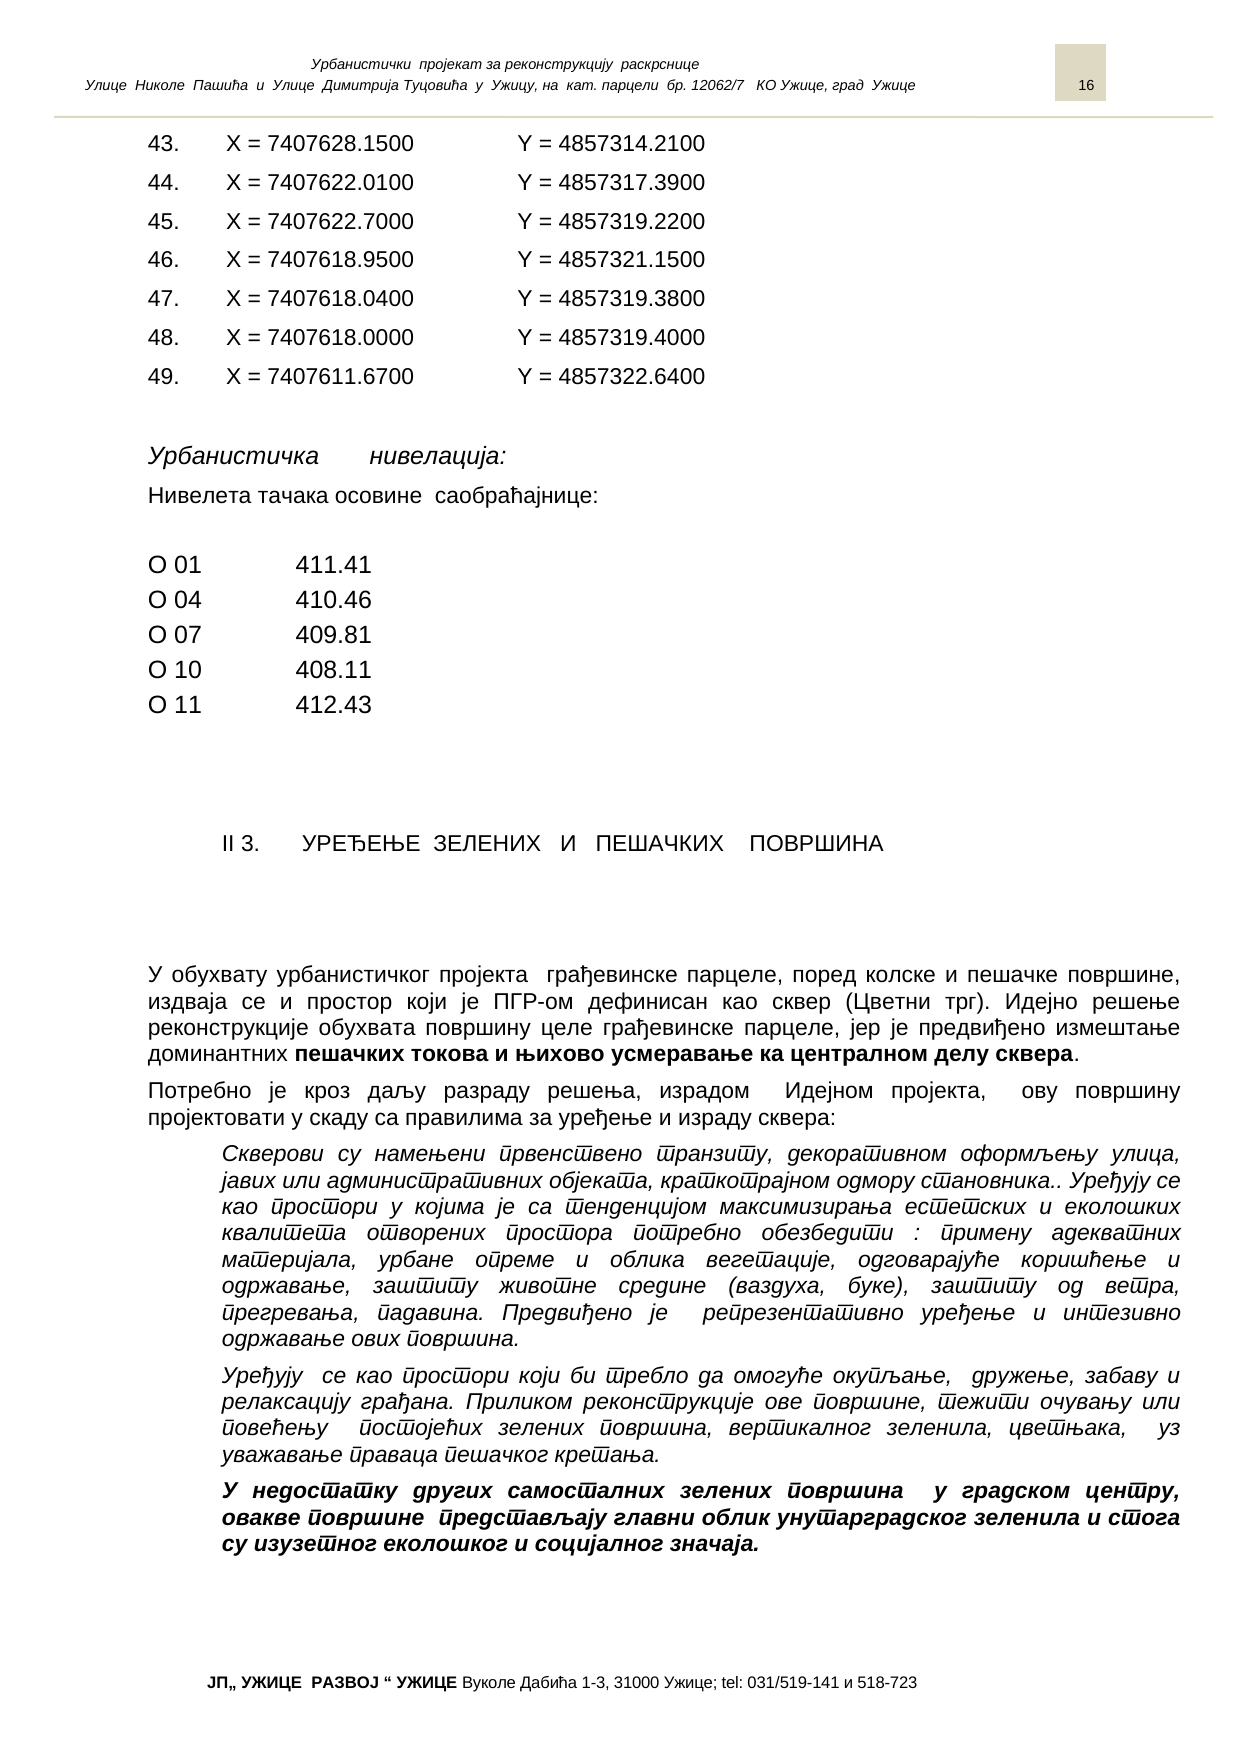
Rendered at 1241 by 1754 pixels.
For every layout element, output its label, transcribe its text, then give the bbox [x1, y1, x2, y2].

text Урбанистичка нивелација: [148, 441, 627, 469]
text 47. X = 7407618.0400 Y = 4857319.3800 [148, 285, 1181, 312]
text О 11 412.43 [148, 689, 1181, 718]
text О 10 408.11 [148, 654, 1181, 683]
text 45. X = 7407622.7000 Y = 4857319.2200 [148, 208, 1181, 234]
text 49. X = 7407611.6700 Y = 4857322.6400 [148, 363, 1181, 389]
text 43. X = 7407628.1500 Y = 4857314.2100 [148, 130, 1181, 156]
text 44. X = 7407622.0100 Y = 4857317.3900 [148, 169, 1181, 195]
text II 3. УРЕЂЕЊЕ ЗЕЛЕНИХ И ПЕШАЧКИХ ПОВРШИНА [148, 829, 1181, 856]
text 48. X = 7407618.0000 Y = 4857319.4000 [148, 324, 1181, 351]
text Потребно је кроз даљу разраду решења, израдом Идејном пројекта, ову површину пројектовати у скаду са правилима за уређење и израду сквера: [148, 1077, 1181, 1130]
text Нивелета тачака осовине саобраћајнице: [148, 482, 1181, 508]
text У обухвату урбанистичког пројекта грађевинске парцеле, поред колске и пешачке површине, издваја се и простор који је ПГР-ом дефинисан као сквер (Цветни трг). Идејно решење реконструкције обухвата површину целе грађевинске парцеле, јер је предвиђено измештање доминантних пешачких токова и њихово усмеравање ка централном делу сквера. [148, 961, 1181, 1067]
text О 04 410.46 [148, 584, 1181, 613]
text О 01 411.41 [148, 549, 1181, 578]
text О 07 409.81 [148, 619, 1181, 648]
text Уређују се као простори који би требло да омогуће окупљање, дружење, забаву и релаксацију грађана. Приликом реконструкције ове површине, тежити очувању или повећењу постојећих зелених површина, вертикалног зеленила, цветњака, уз уважавање праваца пешачког кретања. [222, 1362, 1181, 1467]
text Скверови су намењени првенствено транзиту, декоративном оформљењу улица, јавих или административних објеката, краткотрајном одмору становника.. Уређују се као простори у којима је са тенденцијом максимизирања естетских и еколошких квалитета отворених простора потребно обезбедити : примену адекватних материјала, урбане опреме и облика вегетације, одговарајуће коришћење и одржавање, заштиту животне средине (ваздуха, буке), заштиту од ветра, прегревања, падавина. Предвиђено је репрезентативно уређење и интезивно одржавање ових површина. [222, 1140, 1181, 1351]
text 46. X = 7407618.9500 Y = 4857321.1500 [148, 246, 1181, 273]
text У недостатку других самосталних зелених површина у градском центру, овакве површине представљају главни облик унутарградског зеленила и стога су изузетног еколошког и социјалног значаја. [222, 1477, 1181, 1556]
